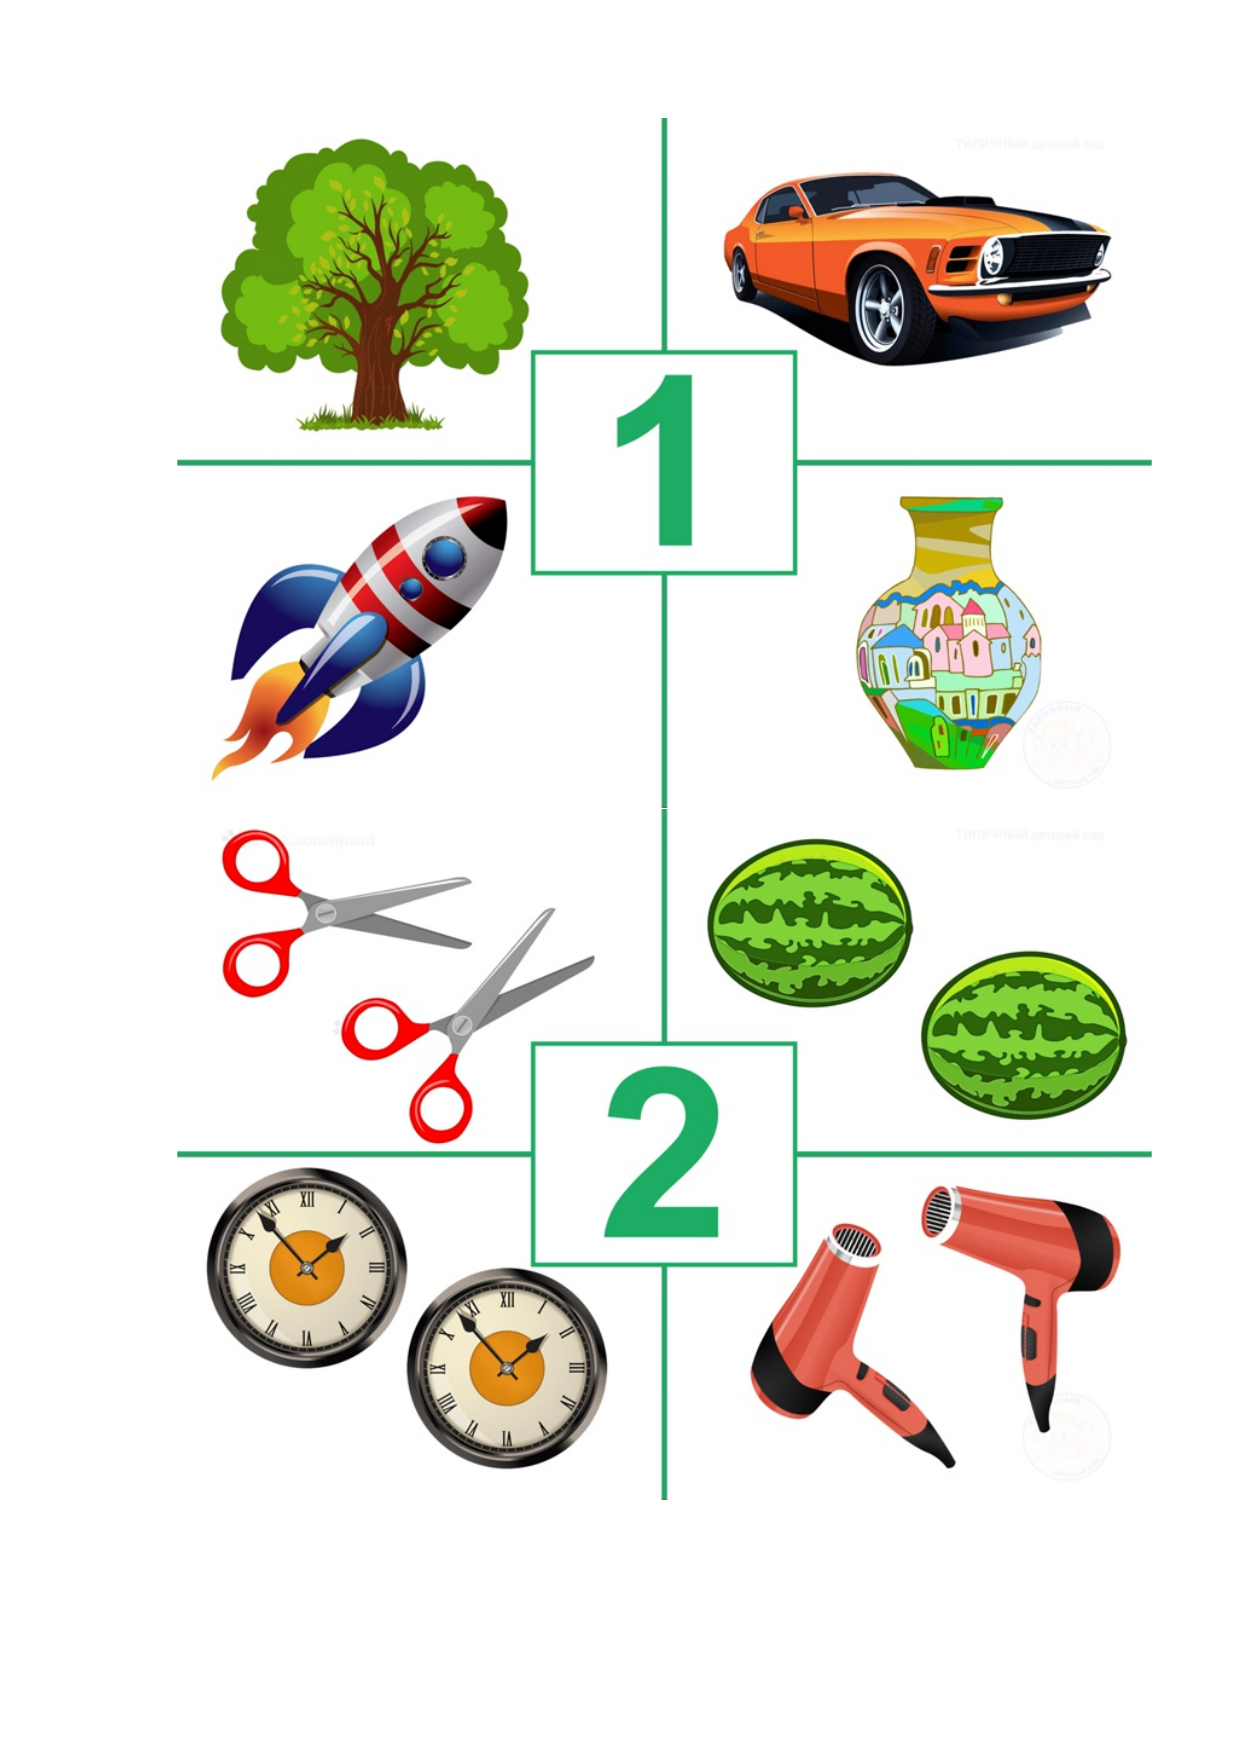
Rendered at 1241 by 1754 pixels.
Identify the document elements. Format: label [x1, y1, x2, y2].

picture [177, 809, 1152, 1500]
picture [177, 118, 1152, 808]
